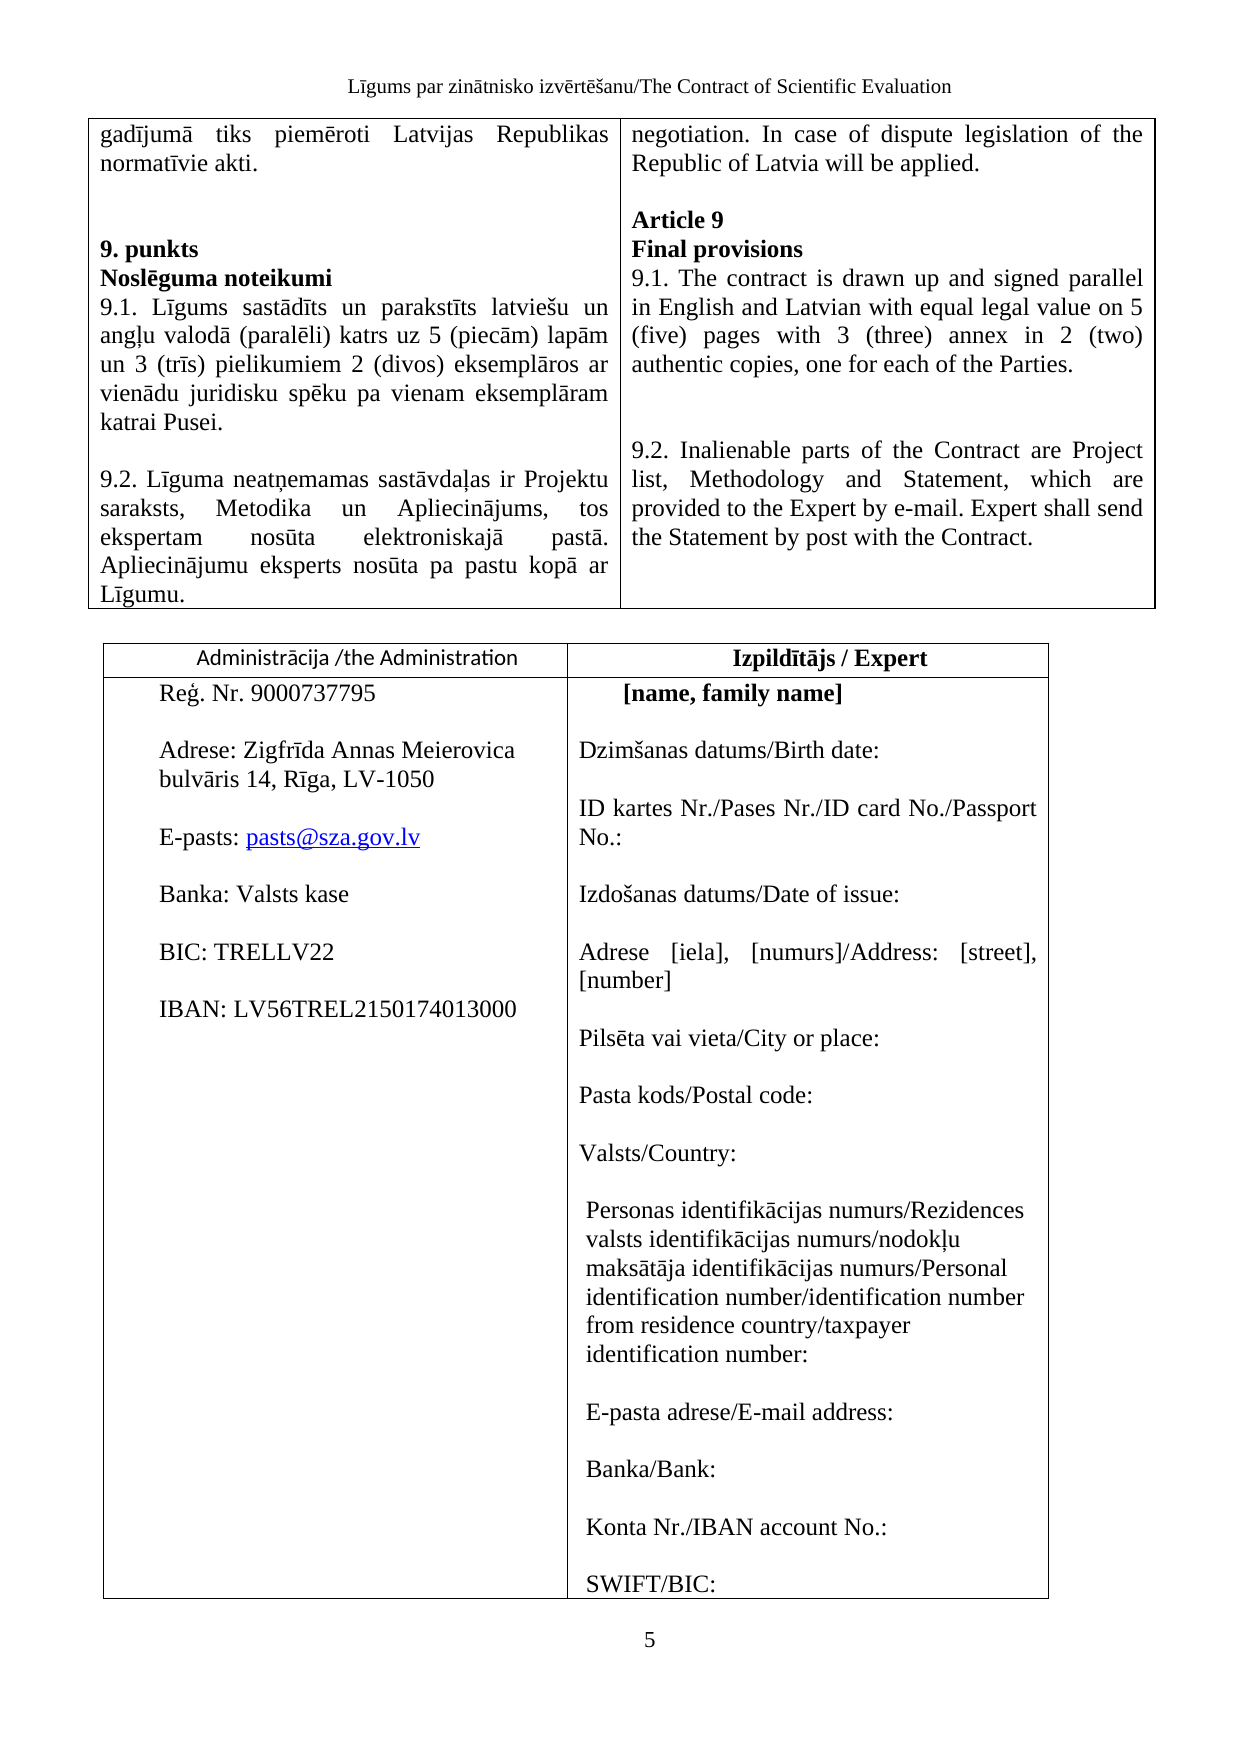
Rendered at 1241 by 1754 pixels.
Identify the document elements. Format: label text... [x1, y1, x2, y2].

table_cell [name, family name] Dzimšanas datums/Birth date: ID kartes Nr./Pases Nr./ID card No./Passport No.: Izdošanas datums/Date of issue: Adrese [iela], [numurs]/Address: [street], [number] Pilsēta vai vieta/City or place: Pasta kods/Postal code: Valsts/Country: Personas identifikācijas numurs/Rezidences valsts identifikācijas numurs/nodokļu maksātāja identifikācijas numurs/Personal identification number/identification number from residence country/taxpayer identification number: E-pasta adrese/E-mail address: Banka/Bank: Konta Nr./IBAN account No.: SWIFT/BIC: [568, 678, 1048, 1598]
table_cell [89, 119, 620, 608]
table_header [104, 644, 567, 677]
table_header Izpildītājs / Expert [568, 644, 1048, 677]
table_cell Reģ. Nr. Adrese: E-pasts: Banka: Valsts kase BIC: TRELLV22 IBAN: [104, 678, 567, 1598]
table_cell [621, 119, 1154, 608]
